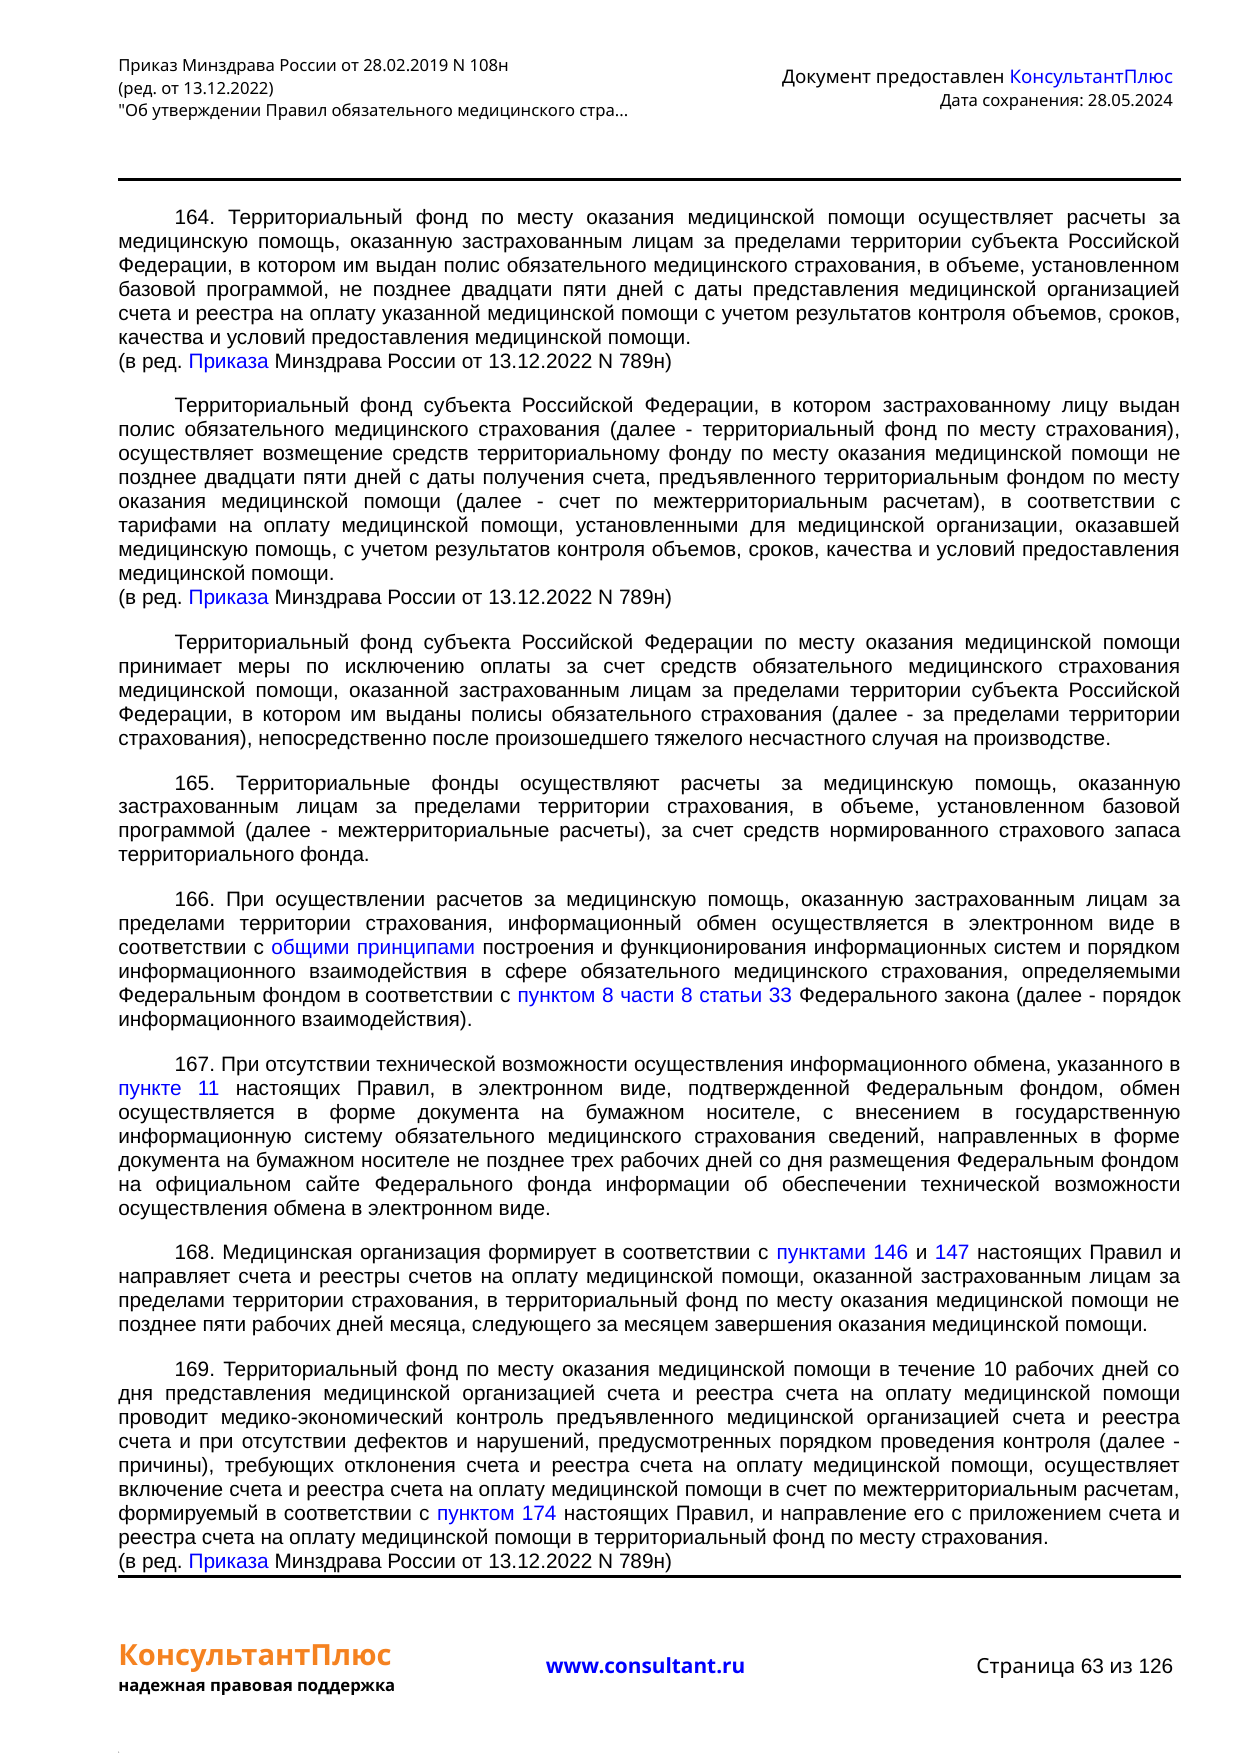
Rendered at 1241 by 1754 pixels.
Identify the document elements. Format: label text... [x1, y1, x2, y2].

text 166. При осуществлении расчетов за медицинскую помощь, оказанную застрахованным лицам за пределами территории страхования, информационный обмен осуществляется в электронном виде в соответствии с общими принципами построения и функционирования информационных систем и порядком информационного взаимодействия в сфере обязательного медицинского страхования, определяемыми Федеральным фондом в соответствии с пунктом 8 части 8 статьи 33 Федерального закона (далее - порядок информационного взаимодействия). [118, 887, 1181, 1031]
text 167. При отсутствии технической возможности осуществления информационного обмена, указанного в пункте 11 настоящих Правил, в электронном виде, подтвержденной Федеральным фондом, обмен осуществляется в форме документа на бумажном носителе, с внесением в государственную информационную систему обязательного медицинского страхования сведений, направленных в форме документа на бумажном носителе не позднее трех рабочих дней со дня размещения Федеральным фондом на официальном сайте Федерального фонда информации об обеспечении технической возможности осуществления обмена в электронном виде. [118, 1052, 1181, 1219]
text 164. Территориальный фонд по месту оказания медицинской помощи осуществляет расчеты за медицинскую помощь, оказанную застрахованным лицам за пределами территории субъекта Российской Федерации, в котором им выдан полис обязательного медицинского страхования, в объеме, установленном базовой программой, не позднее двадцати пяти дней с даты представления медицинской организацией счета и реестра на оплату указанной медицинской помощи с учетом результатов контроля объемов, сроков, качества и условий предоставления медицинской помощи. [118, 205, 1181, 348]
text Территориальный фонд субъекта Российской Федерации по месту оказания медицинской помощи принимает меры по исключению оплаты за счет средств обязательного медицинского страхования медицинской помощи, оказанной застрахованным лицам за пределами территории субъекта Российской Федерации, в котором им выданы полисы обязательного страхования (далее - за пределами территории страхования), непосредственно после произошедшего тяжелого несчастного случая на производстве. [118, 630, 1181, 749]
text 168. Медицинская организация формирует в соответствии с пунктами 146 и 147 настоящих Правил и направляет счета и реестры счетов на оплату медицинской помощи, оказанной застрахованным лицам за пределами территории страхования, в территориальный фонд по месту оказания медицинской помощи не позднее пяти рабочих дней месяца, следующего за месяцем завершения оказания медицинской помощи. [118, 1240, 1181, 1336]
text (в ред. Приказа Минздрава России от 13.12.2022 N 789н) [118, 1548, 1181, 1572]
text (в ред. Приказа Минздрава России от 13.12.2022 N 789н) [118, 585, 1181, 609]
text 165. Территориальные фонды осуществляют расчеты за медицинскую помощь, оказанную застрахованным лицам за пределами территории страхования, в объеме, установленном базовой программой (далее - межтерриториальные расчеты), за счет средств нормированного страхового запаса территориального фонда. [118, 770, 1181, 866]
text 169. Территориальный фонд по месту оказания медицинской помощи в течение 10 рабочих дней со дня представления медицинской организацией счета и реестра счета на оплату медицинской помощи проводит медико-экономический контроль предъявленного медицинской организацией счета и реестра счета и при отсутствии дефектов и нарушений, предусмотренных порядком проведения контроля (далее - причины), требующих отклонения счета и реестра счета на оплату медицинской помощи, осуществляет включение счета и реестра счета на оплату медицинской помощи в счет по межтерриториальным расчетам, формируемый в соответствии с пунктом 174 настоящих Правил, и направление его с приложением счета и реестра счета на оплату медицинской помощи в территориальный фонд по месту страхования. [118, 1357, 1181, 1548]
text Территориальный фонд субъекта Российской Федерации, в котором застрахованному лицу выдан полис обязательного медицинского страхования (далее - территориальный фонд по месту страхования), осуществляет возмещение средств территориальному фонду по месту оказания медицинской помощи не позднее двадцати пяти дней с даты получения счета, предъявленного территориальным фондом по месту оказания медицинской помощи (далее - счет по межтерриториальным расчетам), в соответствии с тарифами на оплату медицинской помощи, установленными для медицинской организации, оказавшей медицинскую помощь, с учетом результатов контроля объемов, сроков, качества и условий предоставления медицинской помощи. [118, 393, 1181, 585]
text (в ред. Приказа Минздрава России от 13.12.2022 N 789н) [118, 348, 1181, 372]
